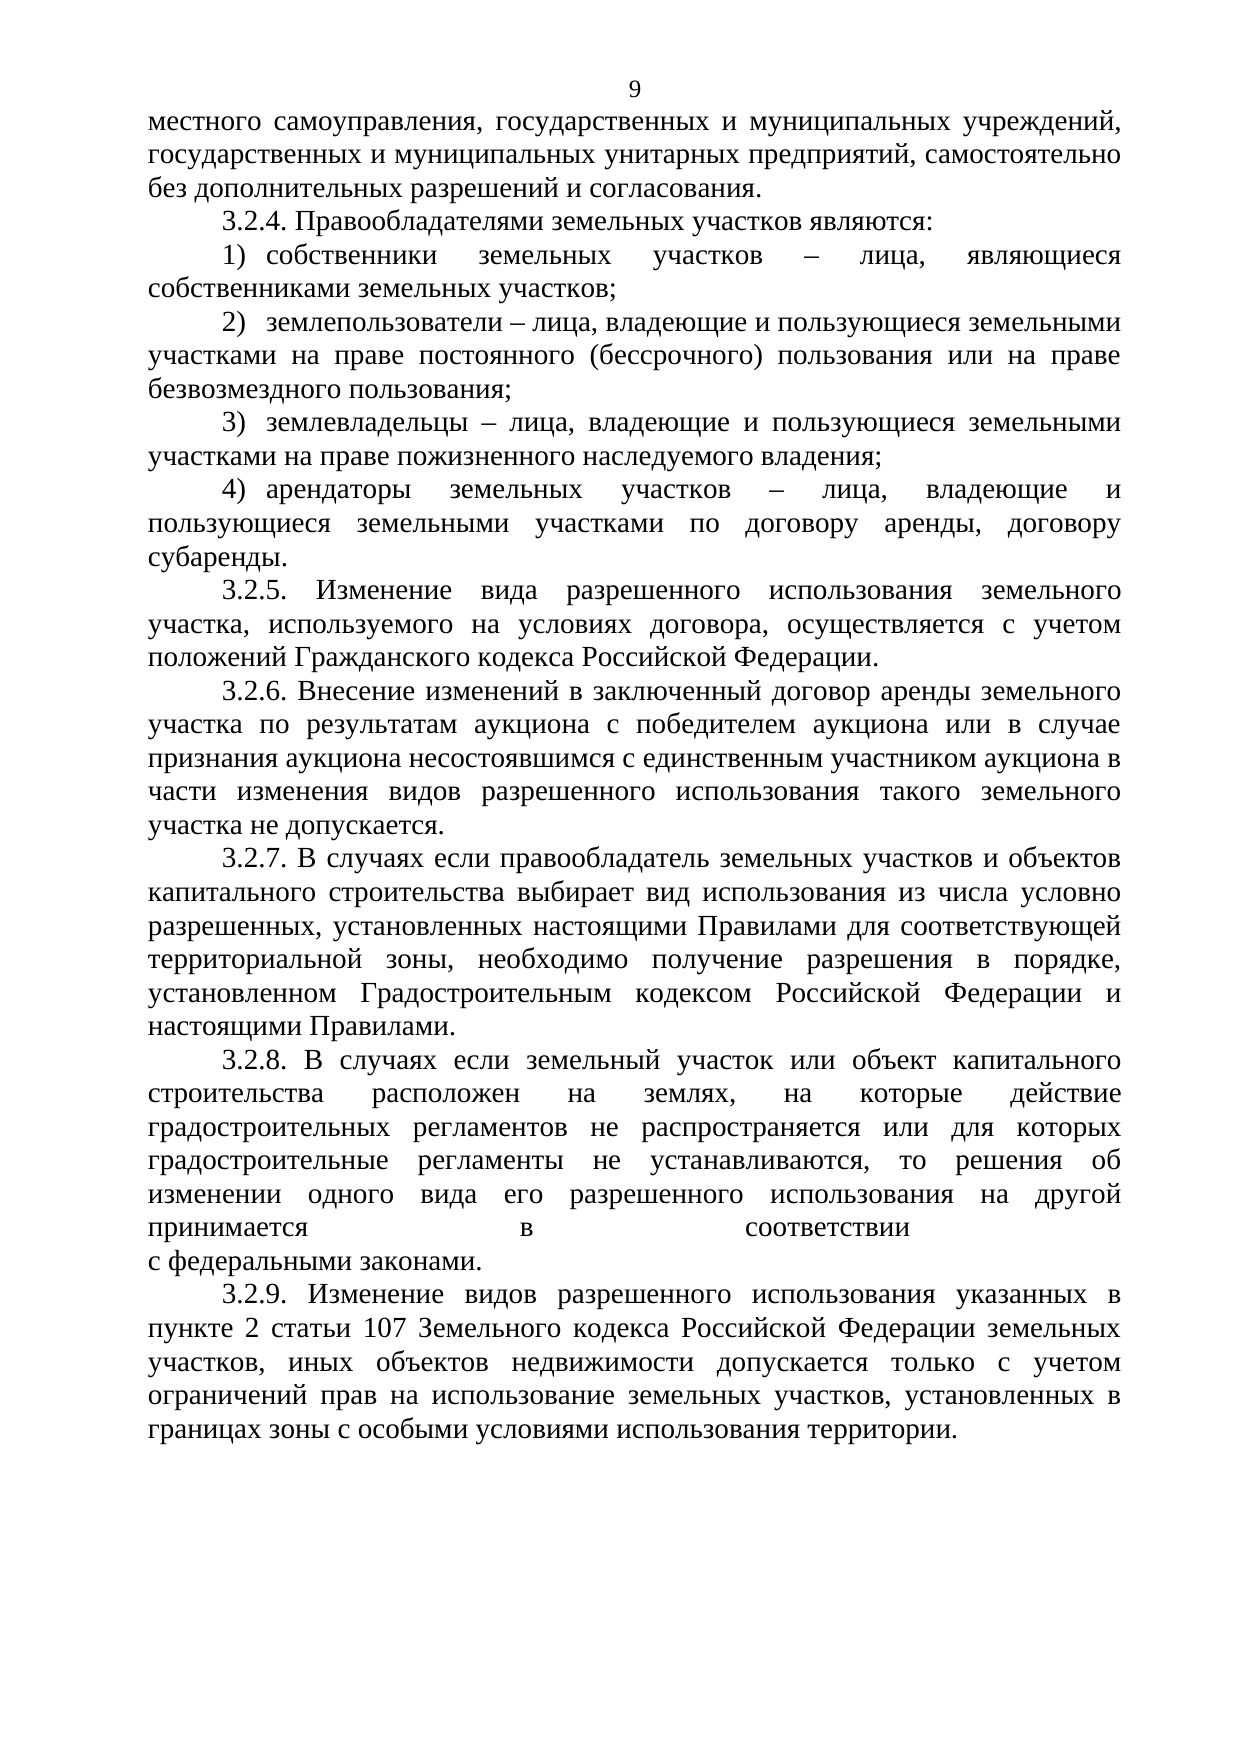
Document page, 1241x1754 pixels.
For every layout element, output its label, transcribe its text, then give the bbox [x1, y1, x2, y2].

list арендаторы земельных участков – лица, владеющие и пользующиеся земельными участками по договору аренды, договору субаренды. [148, 472, 1122, 572]
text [148, 103, 1122, 203]
text 3.2.8. В случаях если земельный участок или объект капитального строительства расположен на землях, на которые действие градостроительных регламентов не распространяется или для которых градостроительные регламенты не устанавливаются, то решения об изменении одного вида его разрешенного использования на другой принимается в соответствии с федеральными законами. [148, 1042, 1122, 1277]
text 3.2.9. Изменение видов разрешенного использования указанных в пункте 2 статьи 107 Земельного кодекса Российской Федерации земельных участков, иных объектов недвижимости допускается только с учетом ограничений прав на использование земельных участков, установленных в границах зоны с особыми условиями использования территории. [148, 1277, 1122, 1444]
text 3.2.6. Внесение изменений в заключенный договор аренды земельного участка по результатам аукциона с победителем аукциона или в случае признания аукциона несостоявшимся с единственным участником аукциона в части изменения видов разрешенного использования такого земельного участка не допускается. [148, 673, 1122, 841]
text 3.2.4. Правообладателями земельных участков являются: [222, 203, 1122, 237]
list землевладельцы – лица, владеющие и пользующиеся земельными участками на праве пожизненного наследуемого владения; [148, 404, 1122, 472]
list собственники земельных участков – лица, являющиеся собственниками земельных участков; [148, 237, 1122, 304]
text 3.2.7. В случаях если правообладатель земельных участков и объектов капитального строительства выбирает вид использования из числа условно разрешенных, установленных настоящими Правилами для соответствующей территориальной зоны, необходимо получение разрешения в порядке, установленном Градостроительным кодексом Российской Федерации и настоящими Правилами. [148, 841, 1122, 1042]
text 3.2.5. Изменение вида разрешенного использования земельного участка, используемого на условиях договора, осуществляется с учетом положений Гражданского кодекса Российской Федерации. [148, 572, 1122, 673]
list землепользователи – лица, владеющие и пользующиеся земельными участками на праве постоянного (бессрочного) пользования или на праве безвозмездного пользования; [148, 304, 1122, 404]
